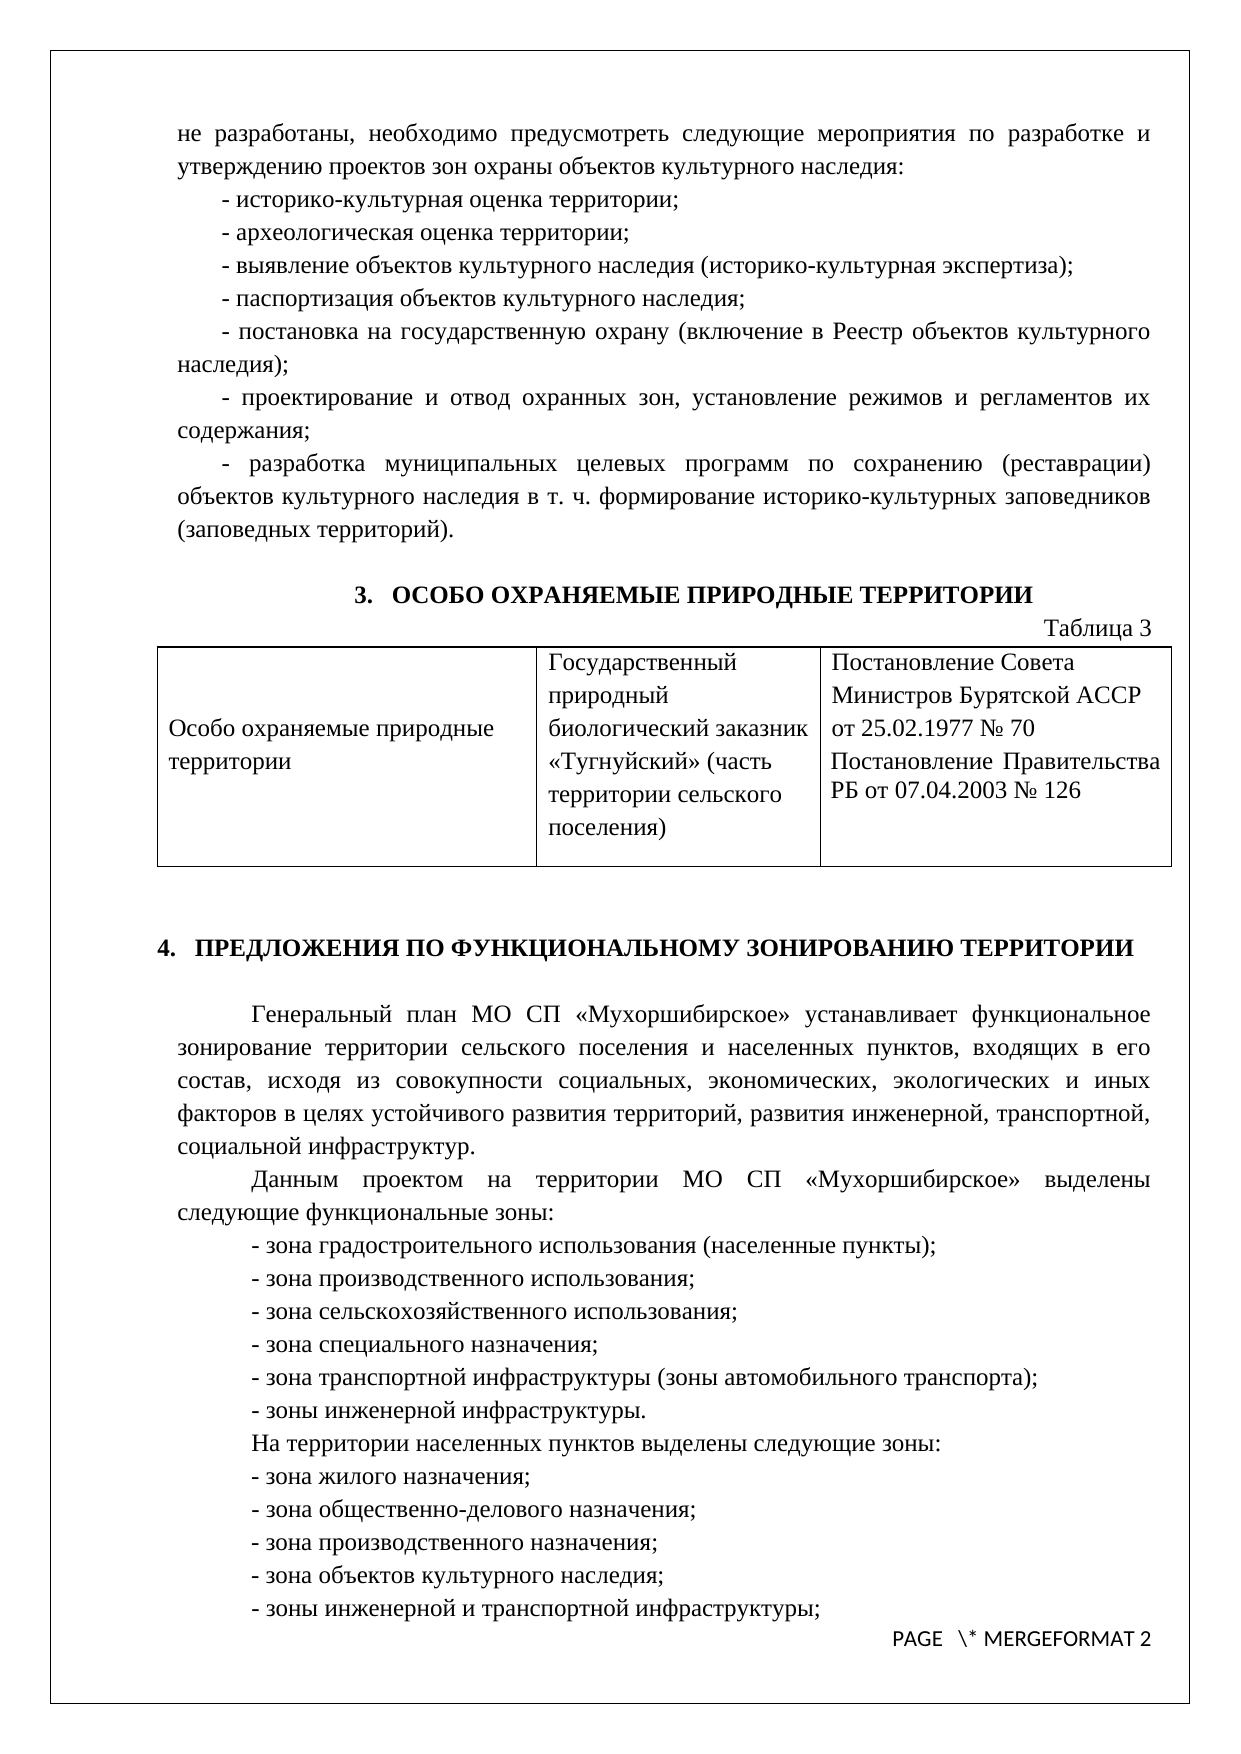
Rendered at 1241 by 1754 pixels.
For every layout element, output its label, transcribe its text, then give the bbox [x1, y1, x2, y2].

text Данным проектом на территории МО СП «Мухоршибирское» выделены следующие функциональные зоны: [177, 1164, 1152, 1226]
text Генеральный план МО СП «Мухоршибирское» устанавливает функциональное зонирование территории сельского поселения и населенных пунктов, входящих в его состав, исходя из совокупности социальных, экономических, экологических и иных факторов в целях устойчивого развития территорий, развития инженерной, транспортной, социальной инфраструктур. [177, 999, 1152, 1160]
text - зона транспортной инфраструктуры (зоны автомобильного транспорта); [177, 1362, 1152, 1391]
text - зона производственного назначения; [177, 1527, 1152, 1556]
text - зона объектов культурного наследия; [177, 1560, 1152, 1589]
text - зона сельскохозяйственного использования; [177, 1296, 1152, 1325]
text Таблица 3 [177, 613, 1152, 642]
text - зона производственного использования; [177, 1263, 1152, 1292]
text - проектирование и отвод охранных зон, установление режимов и регламентов их содержания; [177, 382, 1152, 444]
text На территории населенных пунктов выделены следующие зоны: [177, 1428, 1152, 1457]
text - историко-культурная оценка территории; [177, 184, 1152, 213]
text - выявление объектов культурного наследия (историко-культурная экспертиза); [177, 250, 1152, 279]
text - зоны инженерной инфраструктуры. [177, 1395, 1152, 1424]
list ОСОБО ОХРАНЯЕМЫЕ ПРИРОДНЫЕ ТЕРРИТОРИИ [236, 580, 1152, 609]
text - зоны инженерной и транспортной инфраструктуры; [177, 1593, 1152, 1622]
text - постановка на государственную охрану (включение в Реестр объектов культурного наследия); [177, 316, 1152, 378]
table_header Государственный природный биологический заказник «Тугнуйский» (часть территории сельского поселения) [537, 648, 820, 866]
text - археологическая оценка территории; [177, 217, 1152, 246]
text - зона общественно-делового назначения; [177, 1494, 1152, 1523]
text - зона жилого назначения; [177, 1461, 1152, 1490]
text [177, 118, 1152, 180]
table_header Особо охраняемые природные территории [158, 648, 536, 866]
list ПРЕДЛОЖЕНИЯ ПО ФУНКЦИОНАЛЬНОМУ ЗОНИРОВАНИЮ ТЕРРИТОРИИ [139, 933, 1152, 962]
table_header Постановление Совета Министров Бурятской АССР от 25.02.1977 № 70 Постановление Правительства РБ от 07.04.2003 № 126 [821, 648, 1171, 866]
text - паспортизация объектов культурного наследия; [177, 283, 1152, 312]
text - разработка муниципальных целевых программ по сохранению (реставрации) объектов культурного наследия в т. ч. формирование историко-культурных заповедников (заповедных территорий). [177, 448, 1152, 543]
text - зона специального назначения; [177, 1329, 1152, 1358]
text - зона градостроительного использования (населенные пункты); [177, 1230, 1152, 1259]
